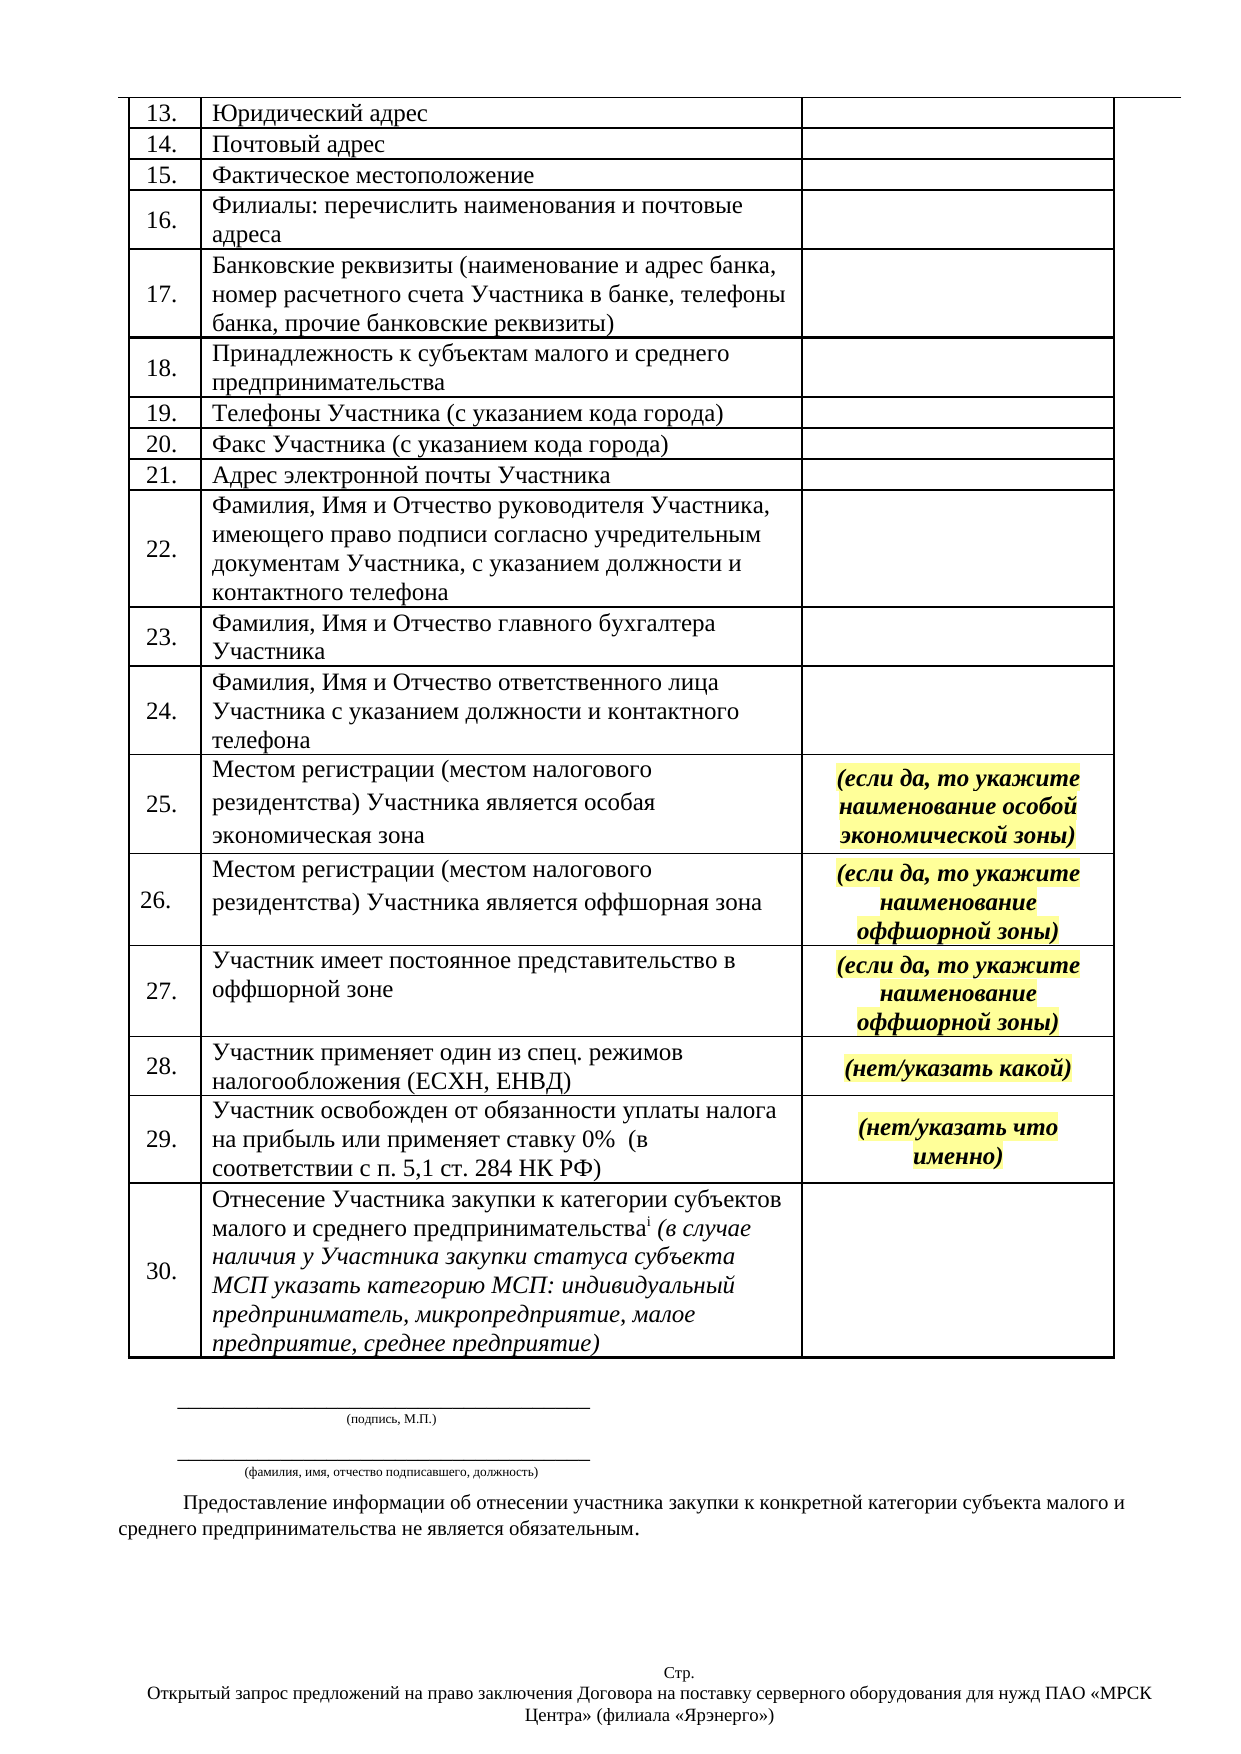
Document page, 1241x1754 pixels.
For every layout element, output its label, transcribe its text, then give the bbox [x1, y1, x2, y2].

text (подпись, М.П.) [118, 1411, 605, 1438]
text Предоставление информации об отнесении участника закупки к конкретной категории субъекта малого и среднего предпринимательства не является обязательным. [118, 1490, 1181, 1541]
table_cell [130, 755, 200, 853]
text ____________________________________ [118, 1438, 605, 1464]
table_cell (если да, то укажите наименование оффшорной зоны) [803, 946, 1113, 1036]
table_cell [803, 491, 1113, 606]
table_cell [130, 429, 200, 458]
table_cell [803, 398, 1113, 427]
table_cell [130, 667, 200, 753]
table_cell [130, 608, 200, 665]
table_cell Фамилия, Имя и Отчество ответственного лица Участника с указанием должности и контактного телефона [202, 667, 801, 753]
table_cell Участник применяет один из спец. режимов налогообложения (ЕСХН, ЕНВД) [202, 1037, 801, 1094]
table_cell Фамилия, Имя и Отчество руководителя Участника, имеющего право подписи согласно учредительным документам Участника, с указанием должности и контактного телефона [202, 491, 801, 606]
table_cell Местом регистрации (местом налогового резидентства) Участника является особая экономическая зона [202, 755, 801, 853]
table_cell Фактическое местоположение [202, 160, 801, 188]
table_cell Почтовый адрес [202, 129, 801, 158]
table_cell [803, 250, 1113, 336]
table_cell Фамилия, Имя и Отчество главного бухгалтера Участника [202, 608, 801, 665]
table_cell Адрес электронной почты Участника [202, 460, 801, 488]
table_cell Местом регистрации (местом налогового резидентства) Участника является оффшорная зона [202, 854, 801, 944]
table_cell Телефоны Участника (с указанием кода города) [202, 398, 801, 427]
text ____________________________________ [118, 1385, 605, 1411]
table_cell [803, 429, 1113, 458]
table_cell [130, 191, 200, 248]
table_cell [130, 398, 200, 427]
table_cell (нет/указать какой) [803, 1037, 1113, 1094]
table_cell [130, 1184, 200, 1356]
table_cell Факс Участника (с указанием кода города) [202, 429, 801, 458]
table_cell (если да, то укажите наименование оффшорной зоны) [803, 854, 1113, 944]
table_header Юридический адрес [202, 98, 801, 127]
table_cell [130, 460, 200, 488]
table_cell (нет/указать что именно) [803, 1096, 1113, 1182]
table_cell [130, 129, 200, 158]
table_cell [130, 491, 200, 606]
table_cell Участник освобожден от обязанности уплаты налога на прибыль или применяет ставку 0% (в соответствии с п. 5,1 ст. 284 НК РФ) [202, 1096, 801, 1182]
table_cell [130, 1096, 200, 1182]
table_cell [803, 129, 1113, 158]
table_cell [803, 160, 1113, 188]
table_cell (если да, то укажите наименование особой экономической зоны) [803, 755, 1113, 853]
table_cell Принадлежность к субъектам малого и среднего предпринимательства [202, 339, 801, 396]
table_cell Филиалы: перечислить наименования и почтовые адреса [202, 191, 801, 248]
table_cell Отнесение Участника закупки к категории субъектов малого и среднего предпринимательства (в случае наличия у Участника закупки статуса субъекта МСП указать категорию МСП: индивидуальный предприниматель, микропредприятие, малое предприятие, среднее предприятие) [202, 1184, 801, 1356]
text (фамилия, имя, отчество подписавшего, должность) [118, 1464, 605, 1490]
table_cell [803, 339, 1113, 396]
table_cell [803, 608, 1113, 665]
table_cell [130, 160, 200, 188]
table_cell [130, 946, 200, 1036]
table_cell [130, 339, 200, 396]
table_cell [803, 1184, 1113, 1356]
table_cell [803, 460, 1113, 488]
table_cell [803, 667, 1113, 753]
table_cell Участник имеет постоянное представительство в оффшорной зоне [202, 946, 801, 1036]
table_header [130, 98, 200, 127]
table_cell [130, 854, 200, 944]
table_cell Банковские реквизиты (наименование и адрес банка, номер расчетного счета Участника в банке, телефоны банка, прочие банковские реквизиты) [202, 250, 801, 336]
table_header [803, 98, 1113, 127]
table_cell [130, 1037, 200, 1094]
table_cell [803, 191, 1113, 248]
table_cell [130, 250, 200, 336]
